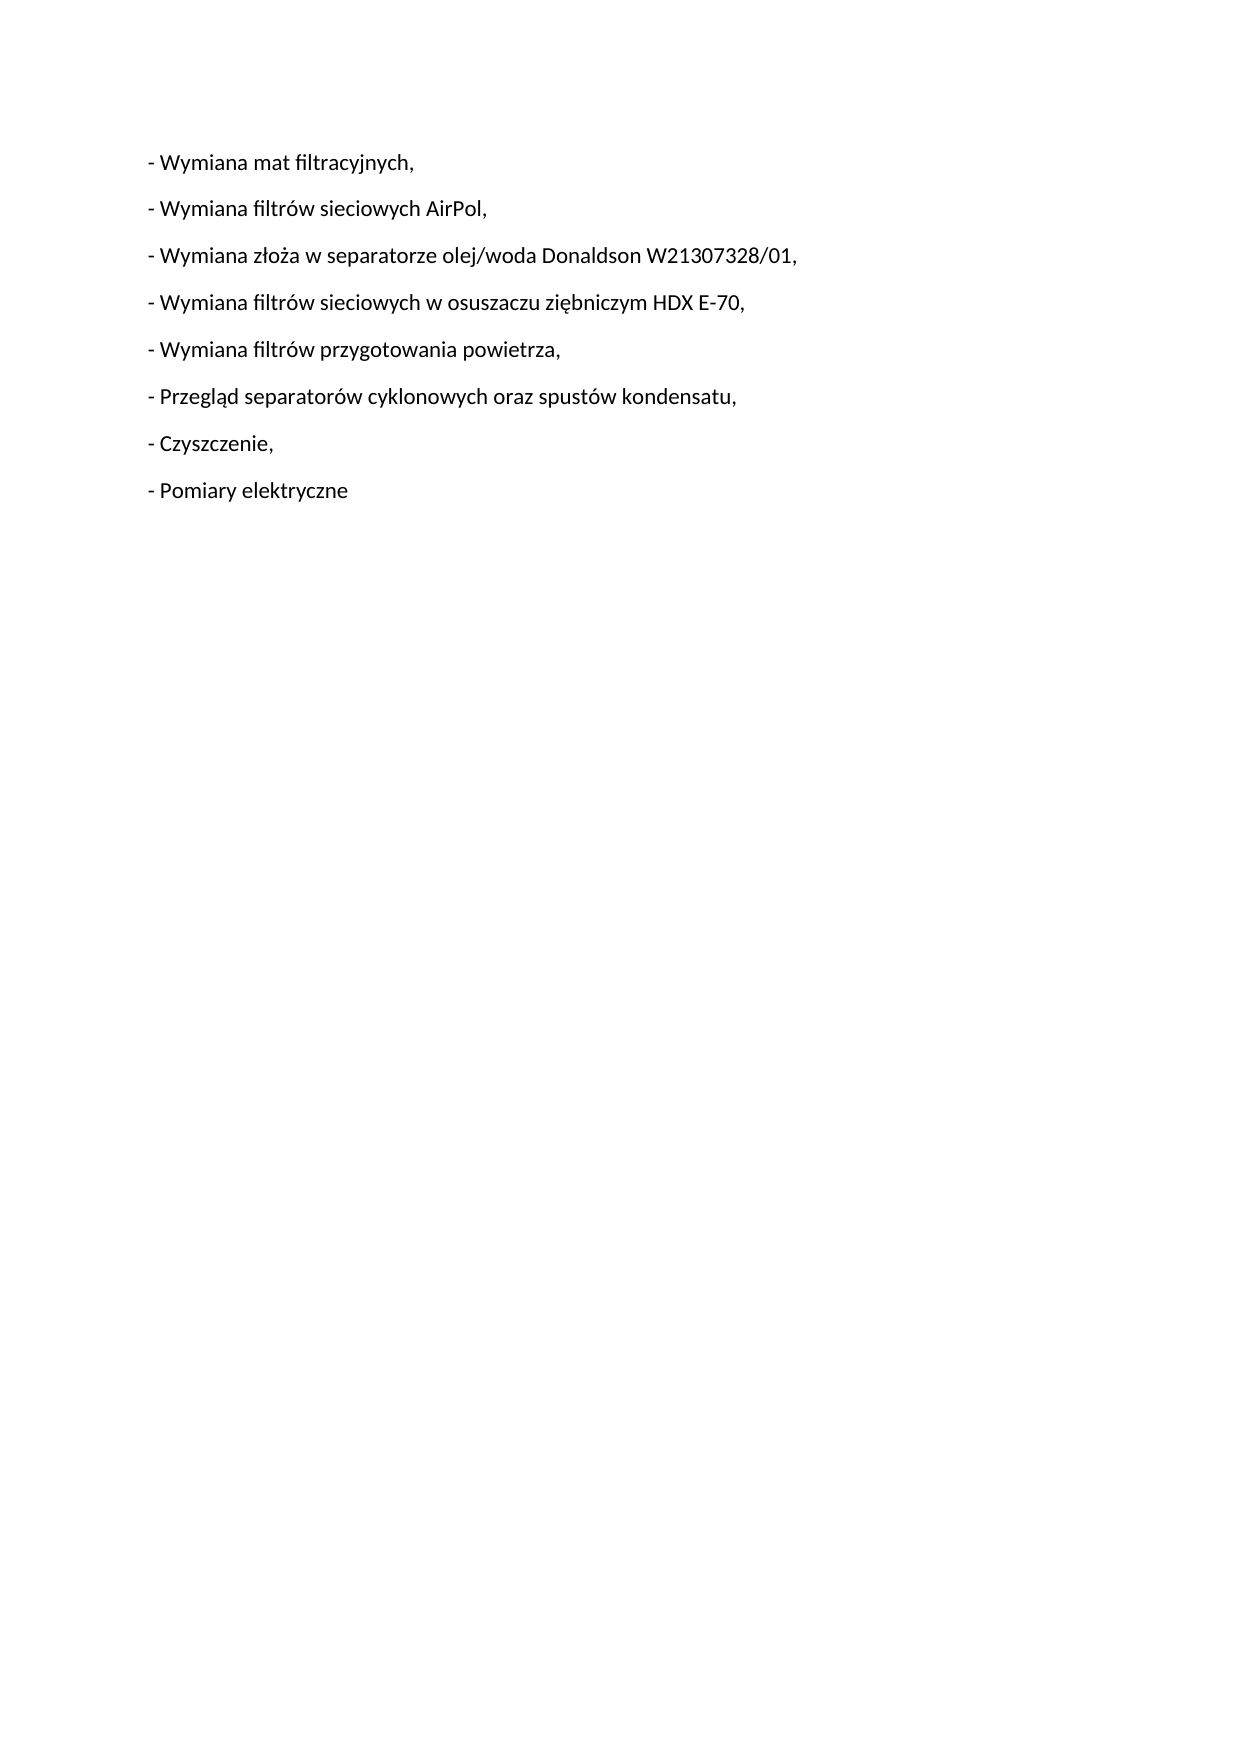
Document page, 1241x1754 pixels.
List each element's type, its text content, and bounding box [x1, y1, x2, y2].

text - Pomiary elektryczne [148, 476, 1093, 504]
text - Wymiana filtrów przygotowania powietrza, [148, 335, 1093, 363]
text - Wymiana złoża w separatorze olej/woda Donaldson W21307328/01, [148, 241, 1093, 269]
text - Przegląd separatorów cyklonowych oraz spustów kondensatu, [148, 382, 1093, 410]
text - Wymiana filtrów sieciowych w osuszaczu ziębniczym HDX E-70, [148, 288, 1093, 316]
text - Wymiana filtrów sieciowych AirPol, [148, 194, 1093, 222]
text - Czyszczenie, [148, 429, 1093, 457]
text - Wymiana mat filtracyjnych, [148, 148, 1093, 176]
